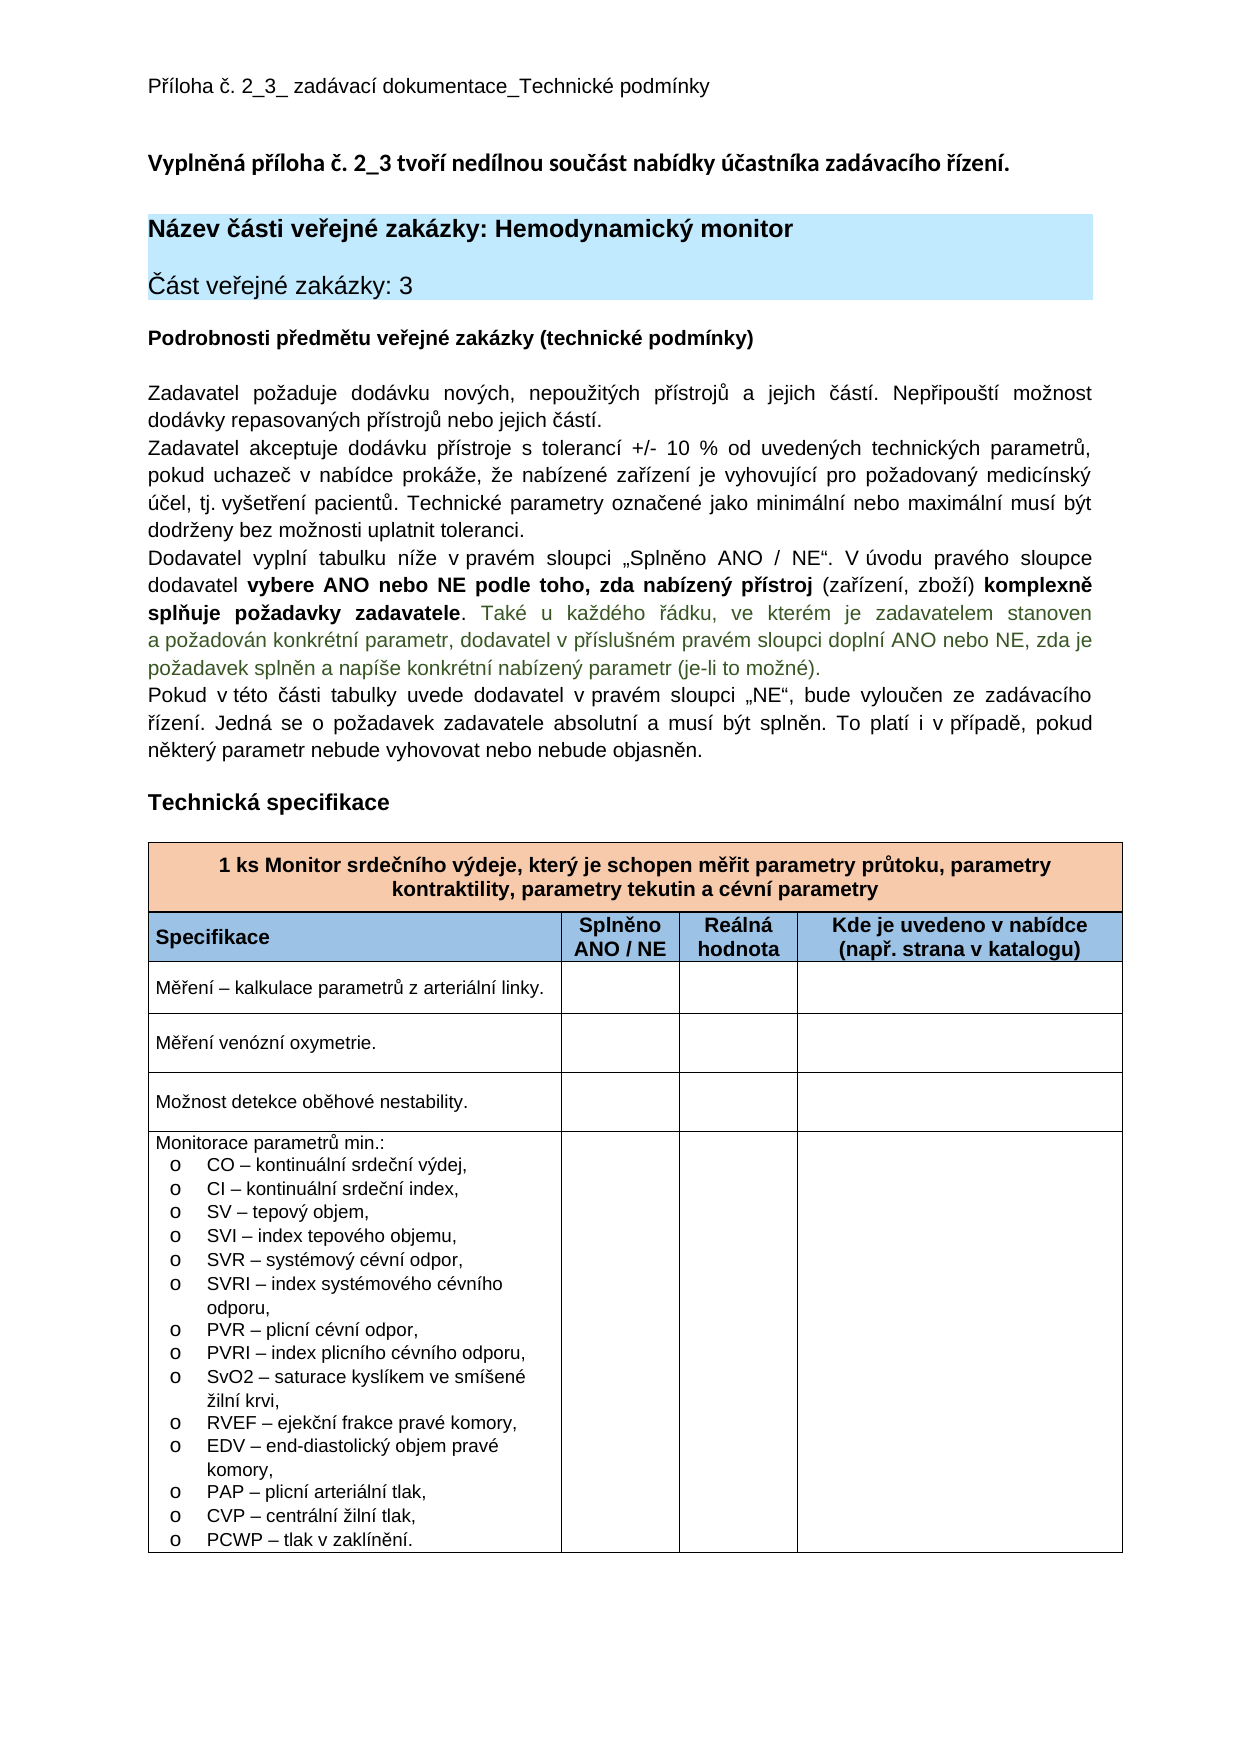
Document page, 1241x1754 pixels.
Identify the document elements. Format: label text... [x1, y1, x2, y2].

table_cell [798, 1073, 1122, 1131]
table_cell Měření – kalkulace parametrů z arteriální linky. [149, 962, 561, 1013]
table_header Kde je uvedeno v nabídce (např. strana v katalogu) [798, 913, 1122, 961]
table_cell Monitorace parametrů min.: CO – kontinuální srdeční výdej, CI – kontinuální srdeční index, SV – tepový objem, SVI – index tepového objemu, SVR – systémový cévní odpor, SVRI – index systémového cévního odporu, PVR – plicní cévní odpor, PVRI – index plicního cévního odporu, SvO2 – saturace kyslíkem ve smíšené žilní krvi, RVEF – ejekční frakce pravé komory, EDV – end-diastolický objem pravé komory, PAP – plicní arteriální tlak, CVP – centrální žilní tlak, PCWP – tlak v zaklínění. [149, 1132, 561, 1552]
text Pokud v této části tabulky uvede dodavatel v pravém sloupci „NE“, bude vyloučen ze zadávacího řízení. Jedná se o požadavek zadavatele absolutní a musí být splněn. To platí i v případě, pokud některý parametr nebude vyhovovat nebo nebude objasněn. [148, 683, 1093, 762]
table_cell [680, 1132, 797, 1552]
text Vyplněná příloha č. 2_3 tvoří nedílnou součást nabídky účastníka zadávacího řízení. [148, 148, 1093, 178]
table_cell Měření venózní oxymetrie. [149, 1014, 561, 1072]
text Část veřejné zakázky: 3 [148, 271, 1093, 300]
table_cell Možnost detekce oběhové nestability. [149, 1073, 561, 1131]
table_cell [798, 962, 1122, 1013]
table_cell [798, 1014, 1122, 1072]
text Název části veřejné zakázky: Hemodynamický monitor [148, 214, 1093, 242]
text Zadavatel akceptuje dodávku přístroje s tolerancí +/- 10 % od uvedených technických parametrů, pokud uchazeč v nabídce prokáže, že nabízené zařízení je vyhovující pro požadovaný medicínský účel, tj. vyšetření pacientů. Technické parametry označené jako minimální nebo maximální musí být dodrženy bez možnosti uplatnit toleranci. [148, 435, 1093, 542]
text Dodavatel vyplní tabulku níže v pravém sloupci „Splněno ANO / NE“. V úvodu pravého sloupce dodavatel vybere ANO nebo NE podle toho, zda nabízený přístroj (zařízení, zboží) komplexně splňuje požadavky zadavatele. Také u každého řádku, ve kterém je zadavatelem stanoven a požadován konkrétní parametr, dodavatel v příslušném pravém sloupci doplní ANO nebo NE, zda je požadavek splněn a napíše konkrétní nabízený parametr (je-li to možné). [148, 545, 1093, 679]
table_cell [798, 1132, 1122, 1552]
text Technická specifikace [148, 789, 1093, 816]
table_header Reálná hodnota [680, 913, 797, 961]
table_cell [562, 1014, 679, 1072]
table_header Splněno ANO / NE [562, 913, 679, 961]
table_cell [562, 1132, 679, 1552]
table_cell [680, 1073, 797, 1131]
table_header 1 ks Monitor srdečního výdeje, který je schopen měřit parametry průtoku, parametry kontraktility, parametry tekutin a cévní parametry [149, 843, 1122, 911]
text Podrobnosti předmětu veřejné zakázky (technické podmínky) [148, 325, 1093, 349]
text Zadavatel požaduje dodávku nových, nepoužitých přístrojů a jejich částí. Nepřipouští možnost dodávky repasovaných přístrojů nebo jejich částí. [148, 380, 1093, 432]
table_header Specifikace [149, 913, 561, 961]
table_cell [562, 1073, 679, 1131]
table_cell [680, 1014, 797, 1072]
table_cell [562, 962, 679, 1013]
table_cell [680, 962, 797, 1013]
